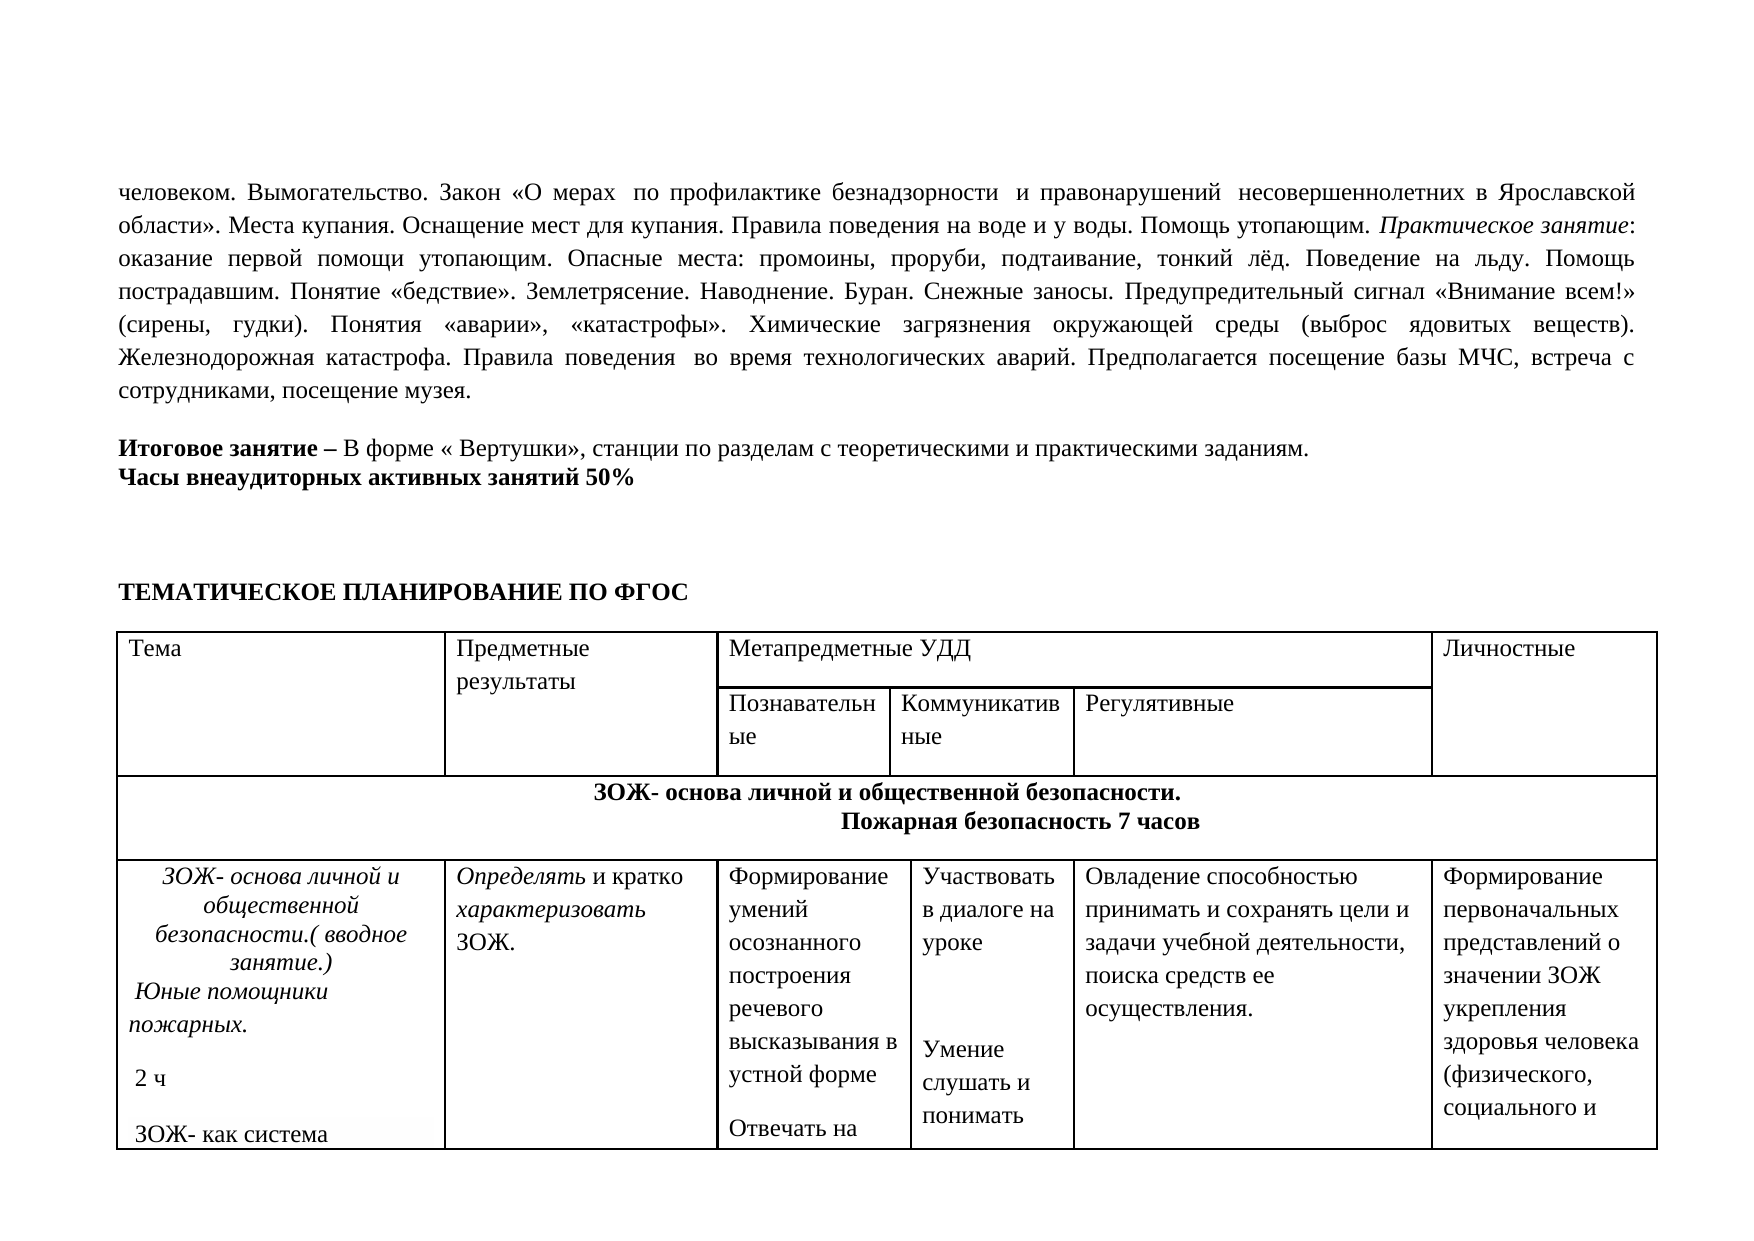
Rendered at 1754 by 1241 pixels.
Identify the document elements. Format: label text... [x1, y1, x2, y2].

text Часы внеаудиторных активных занятий 50% [118, 462, 1636, 491]
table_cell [1433, 861, 1656, 1148]
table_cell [719, 861, 910, 1148]
table_cell Регулятивные [1075, 689, 1431, 775]
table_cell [1075, 861, 1431, 1148]
table_header Тема [118, 633, 444, 775]
table_header Предметные результаты [446, 633, 716, 775]
table_cell Познавательные [719, 689, 889, 775]
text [118, 177, 1636, 404]
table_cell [446, 861, 716, 1148]
table_header Личностные [1433, 633, 1656, 775]
text Итоговое занятие – В форме « Вертушки», станции по разделам с теоретическими и практическими заданиям. [118, 429, 1636, 462]
table_header Метапредметные УДД [719, 633, 1431, 686]
text ТЕМАТИЧЕСКОЕ ПЛАНИРОВАНИЕ ПО ФГОС [118, 577, 1636, 606]
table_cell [118, 861, 444, 1148]
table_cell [912, 861, 1073, 1148]
table_cell ЗОЖ- основа личной и общественной безопасности. Пожарная безопасность 7 часов [118, 777, 1656, 859]
table_cell Коммуникативные [891, 689, 1073, 775]
